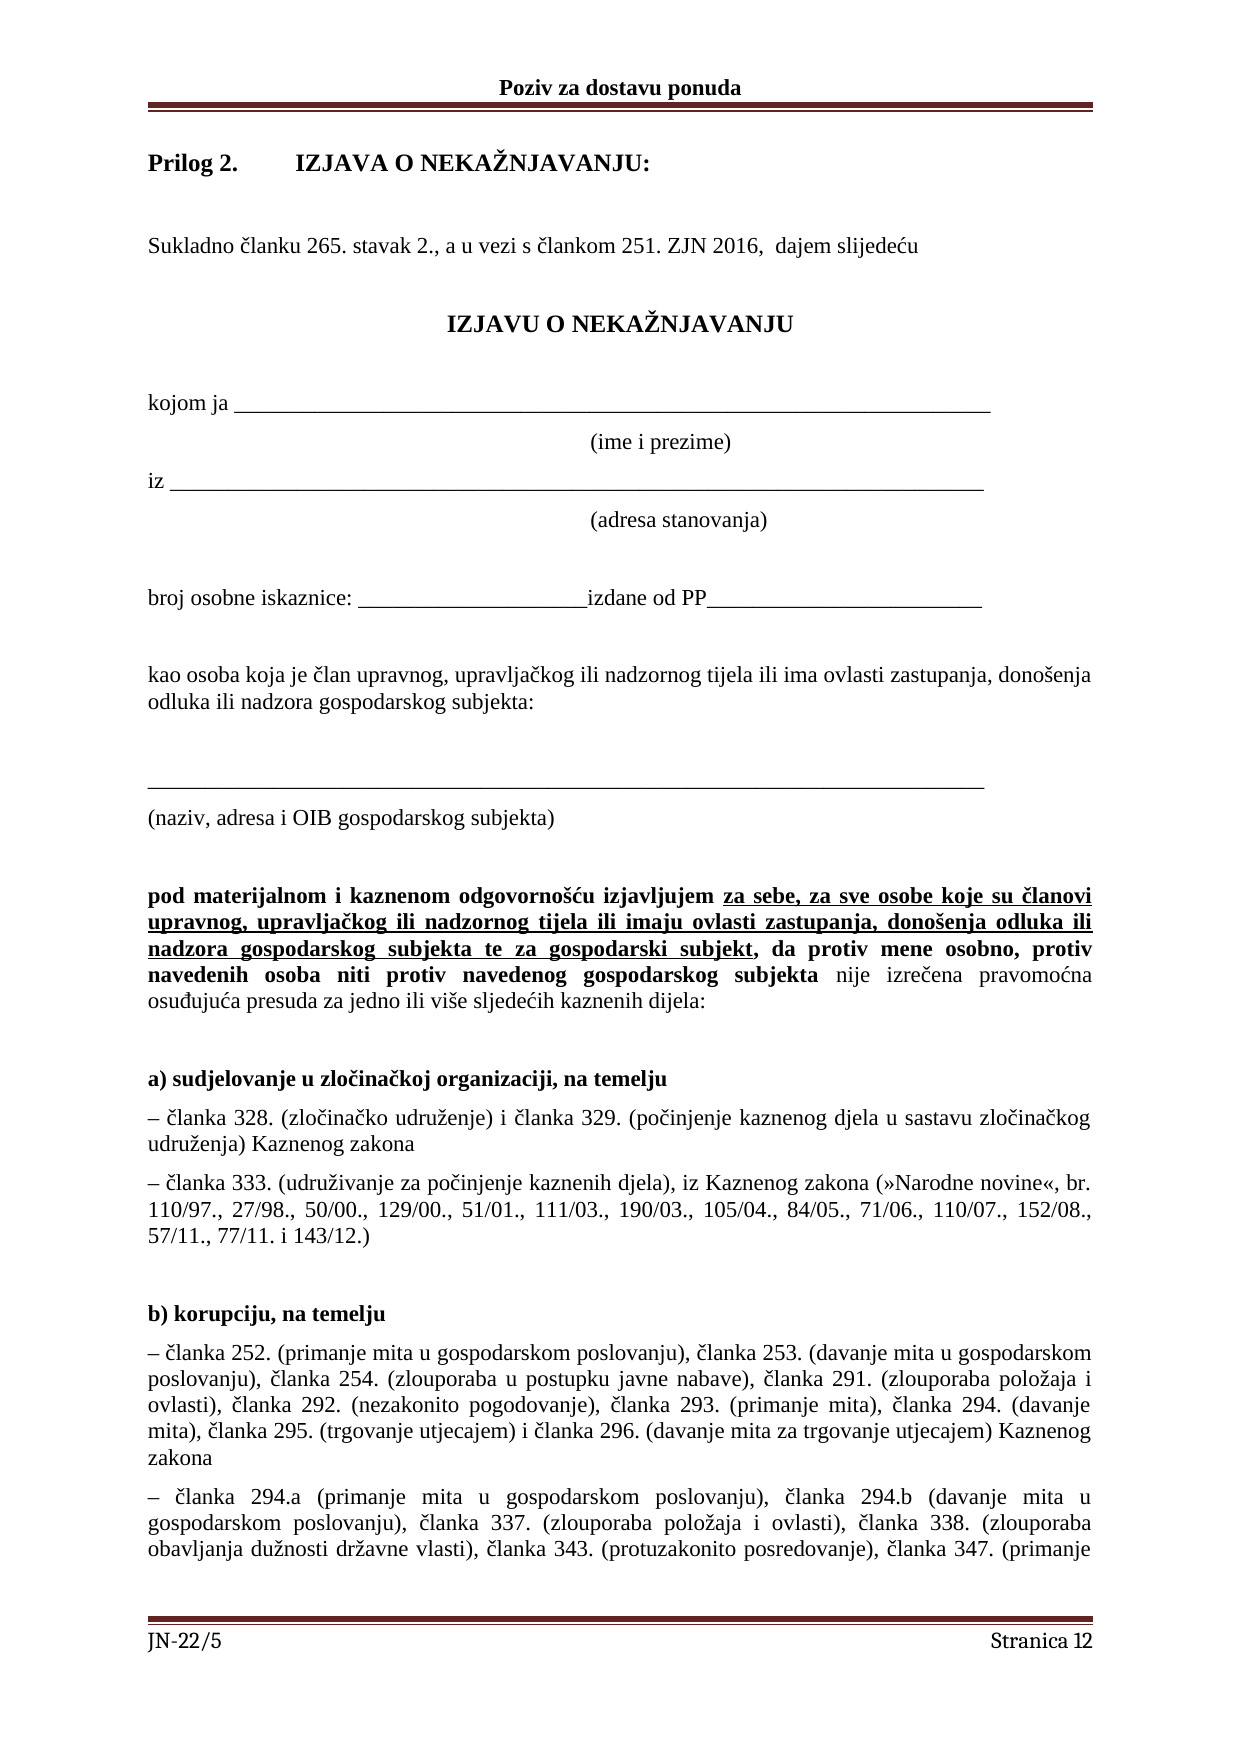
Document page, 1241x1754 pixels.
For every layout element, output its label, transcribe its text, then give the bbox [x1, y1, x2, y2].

text (adresa stanovanja) [590, 506, 1093, 532]
text (naziv, adresa i OIB gospodarskog subjekta) [148, 804, 1093, 831]
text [148, 1483, 1093, 1562]
text kao osoba koja je član upravnog, upravljačkog ili nadzornog tijela ili ima ovlasti zastupanja, donošenja odluka ili nadzora gospodarskog subjekta: [148, 661, 1093, 714]
text b) korupciju, na temelju [148, 1300, 1093, 1326]
text (ime i prezime) [590, 428, 1093, 455]
text – članka 252. (primanje mita u gospodarskom poslovanju), članka 253. (davanje mita u gospodarskom poslovanju), članka 254. (zlouporaba u postupku javne nabave), članka 291. (zlouporaba položaja i ovlasti), članka 292. (nezakonito pogodovanje), članka 293. (primanje mita), članka 294. (davanje mita), članka 295. (trgovanje utjecajem) i članka 296. (davanje mita za trgovanje utjecajem) Kaznenog zakona [148, 1338, 1093, 1470]
text pod materijalnom i kaznenom odgovornošću izjavljujem za sebe, za sve osobe koje su članovi upravnog, upravljačkog ili nadzornog tijela ili imaju ovlasti zastupanja, donošenja odluka ili nadzora gospodarskog subjekta te za gospodarski subjekt, da protiv mene osobno, protiv navedenih osoba niti protiv navedenog gospodarskog subjekta nije izrečena pravomoćna osuđujuća presuda za jedno ili više sljedećih kaznenih dijela: [148, 933, 1093, 1014]
text kojom ja __________________________________________________________________ [148, 389, 1093, 416]
text a) sudjelovanje u zločinačkoj organizaciji, na temelju [148, 1065, 1093, 1092]
text iz _______________________________________________________________________ [148, 467, 1093, 493]
text Sukladno članku 265. stavak 2., a u vezi s člankom 251. ZJN 2016, dajem slijedeću [148, 232, 1093, 258]
text Prilog 2. IZJAVA O NEKAŽNJAVANJU: [148, 148, 1093, 176]
text – članka 328. (zločinačko udruženje) i članka 329. (počinjenje kaznenog djela u sastavu zločinačkog udruženja) Kaznenog zakona [148, 1104, 1093, 1157]
text broj osobne iskaznice: ____________________izdane od PP________________________ [148, 584, 1093, 610]
text IZJAVU O NEKAŽNJAVANJU [148, 309, 1093, 338]
text _________________________________________________________________________ [148, 766, 1093, 792]
text pod materijalnom i kaznenom odgovornošću izjavljujem za sebe, za sve osobe koje su članovi upravnog, upravljačkog ili nadzornog tijela ili imaju ovlasti zastupanja, donošenja odluka ili nadzora gospodarskog subjekta te za gospodarski subjekt, da protiv mene osobno, protiv navedenih osoba niti protiv navedenog gospodarskog subjekta nije izrečena pravomoćna osuđujuća presuda za jedno ili više sljedećih kaznenih dijela: [148, 882, 1093, 931]
text – članka 333. (udruživanje za počinjenje kaznenih djela), iz Kaznenog zakona (»Narodne novine«, br. 110/97., 27/98., 50/00., 129/00., 51/01., 111/03., 190/03., 105/04., 84/05., 71/06., 110/07., 152/08., 57/11., 77/11. i 143/12.) [148, 1169, 1093, 1248]
